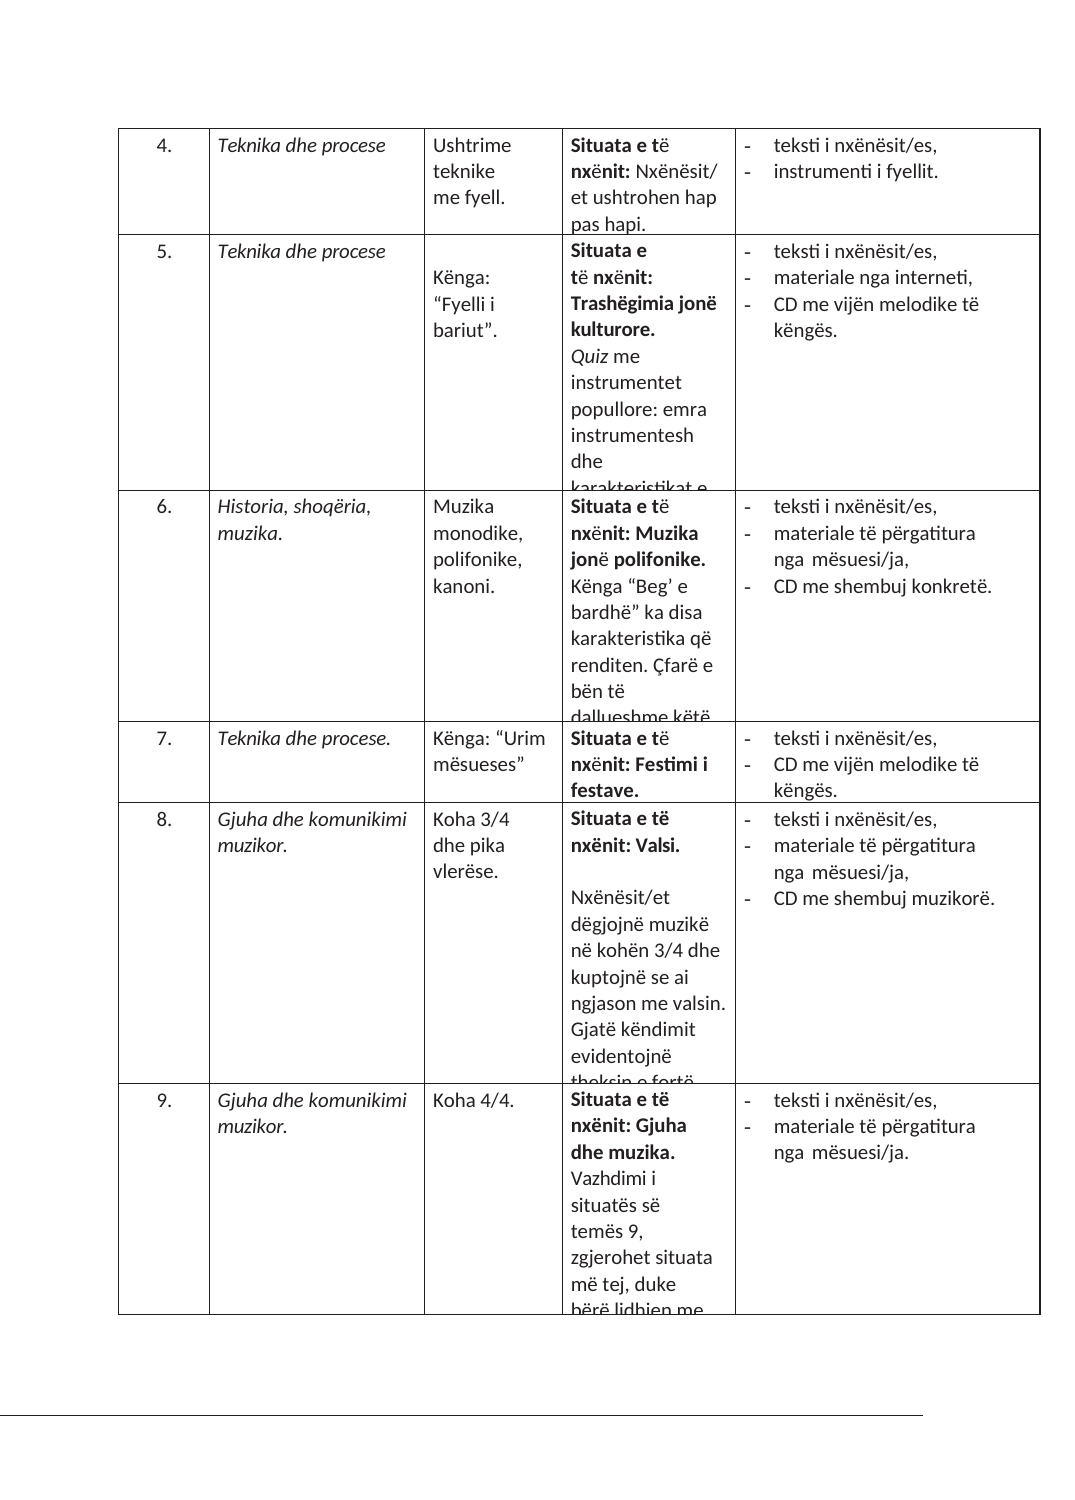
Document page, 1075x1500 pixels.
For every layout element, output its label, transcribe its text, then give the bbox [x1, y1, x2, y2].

table_cell Situata e të nxënit: Festimi i festave. [563, 722, 735, 802]
table_cell teksti i nxënësit/es, materiale të përgatitura nga mësuesi/ja, CD me shembuj konkretë. [736, 491, 1039, 721]
table_cell Kënga: “Fyelli i bariut”. [425, 235, 562, 490]
table_header Ushtrime teknike me fyell. [425, 129, 562, 234]
table_cell 8. [119, 803, 209, 1083]
table_cell Teknika dhe procese. [210, 722, 424, 802]
table_header 4. [119, 129, 209, 234]
table_header Situata e të nxënit: Nxënësit/ et ushtrohen hap pas hapi. [563, 129, 735, 234]
table_cell 7. [119, 722, 209, 802]
table_cell Historia, shoqëria, muzika. [210, 491, 424, 721]
table_cell 9. [119, 1084, 209, 1314]
table_cell teksti i nxënësit/es, CD me vijën melodike të këngës. [736, 722, 1039, 802]
table_cell Koha 4/4. [425, 1084, 562, 1314]
table_header teksti i nxënësit/es, instrumenti i fyellit. [736, 129, 1039, 234]
table_cell Koha 3/4 dhe pika vlerëse. [425, 803, 562, 1083]
table_cell Situata e të nxënit: Trashëgimia jonë kulturore. Quiz me instrumentet popullore: emra instrumentesh dhe karakteristikat e tyre. [563, 235, 735, 490]
table_cell Situata e të nxënit: Valsi. Nxënësit/et dëgjojnë muzikë në kohën 3/4 dhe kuptojnë se ai ngjason me valsin. Gjatë këndimit evidentojnë theksin e fortë. [563, 803, 735, 1083]
table_cell Muzika monodike, polifonike, kanoni. [425, 491, 562, 721]
table_cell teksti i nxënësit/es, materiale nga interneti, CD me vijën melodike të këngës. [736, 235, 1039, 490]
table_cell teksti i nxënësit/es, materiale të përgatitura nga mësuesi/ja. [736, 1084, 1039, 1314]
table_cell 5. [119, 235, 209, 490]
table_header Teknika dhe procese [210, 129, 424, 234]
table_cell Gjuha dhe komunikimi muzikor. [210, 803, 424, 1083]
table_cell Situata e të nxënit: Muzika jonë polifonike. Kënga “Beg’ e bardhë” ka disa karakteristika që renditen. Çfarë e bën të dallueshme këtë këngë? [563, 491, 735, 721]
table_cell 6. [119, 491, 209, 721]
table_cell Gjuha dhe komunikimi muzikor. [210, 1084, 424, 1314]
table_cell teksti i nxënësit/es, materiale të përgatitura nga mësuesi/ja, CD me shembuj muzikorë. [736, 803, 1039, 1083]
table_cell Teknika dhe procese [210, 235, 424, 490]
table_cell Situata e të nxënit: Gjuha dhe muzika. Vazhdimi i situatës së temës 9, zgjerohet situata më tej, duke bërë lidhjen me temën e re. [563, 1084, 735, 1314]
table_cell Kënga: “Urim mësueses” [425, 722, 562, 802]
